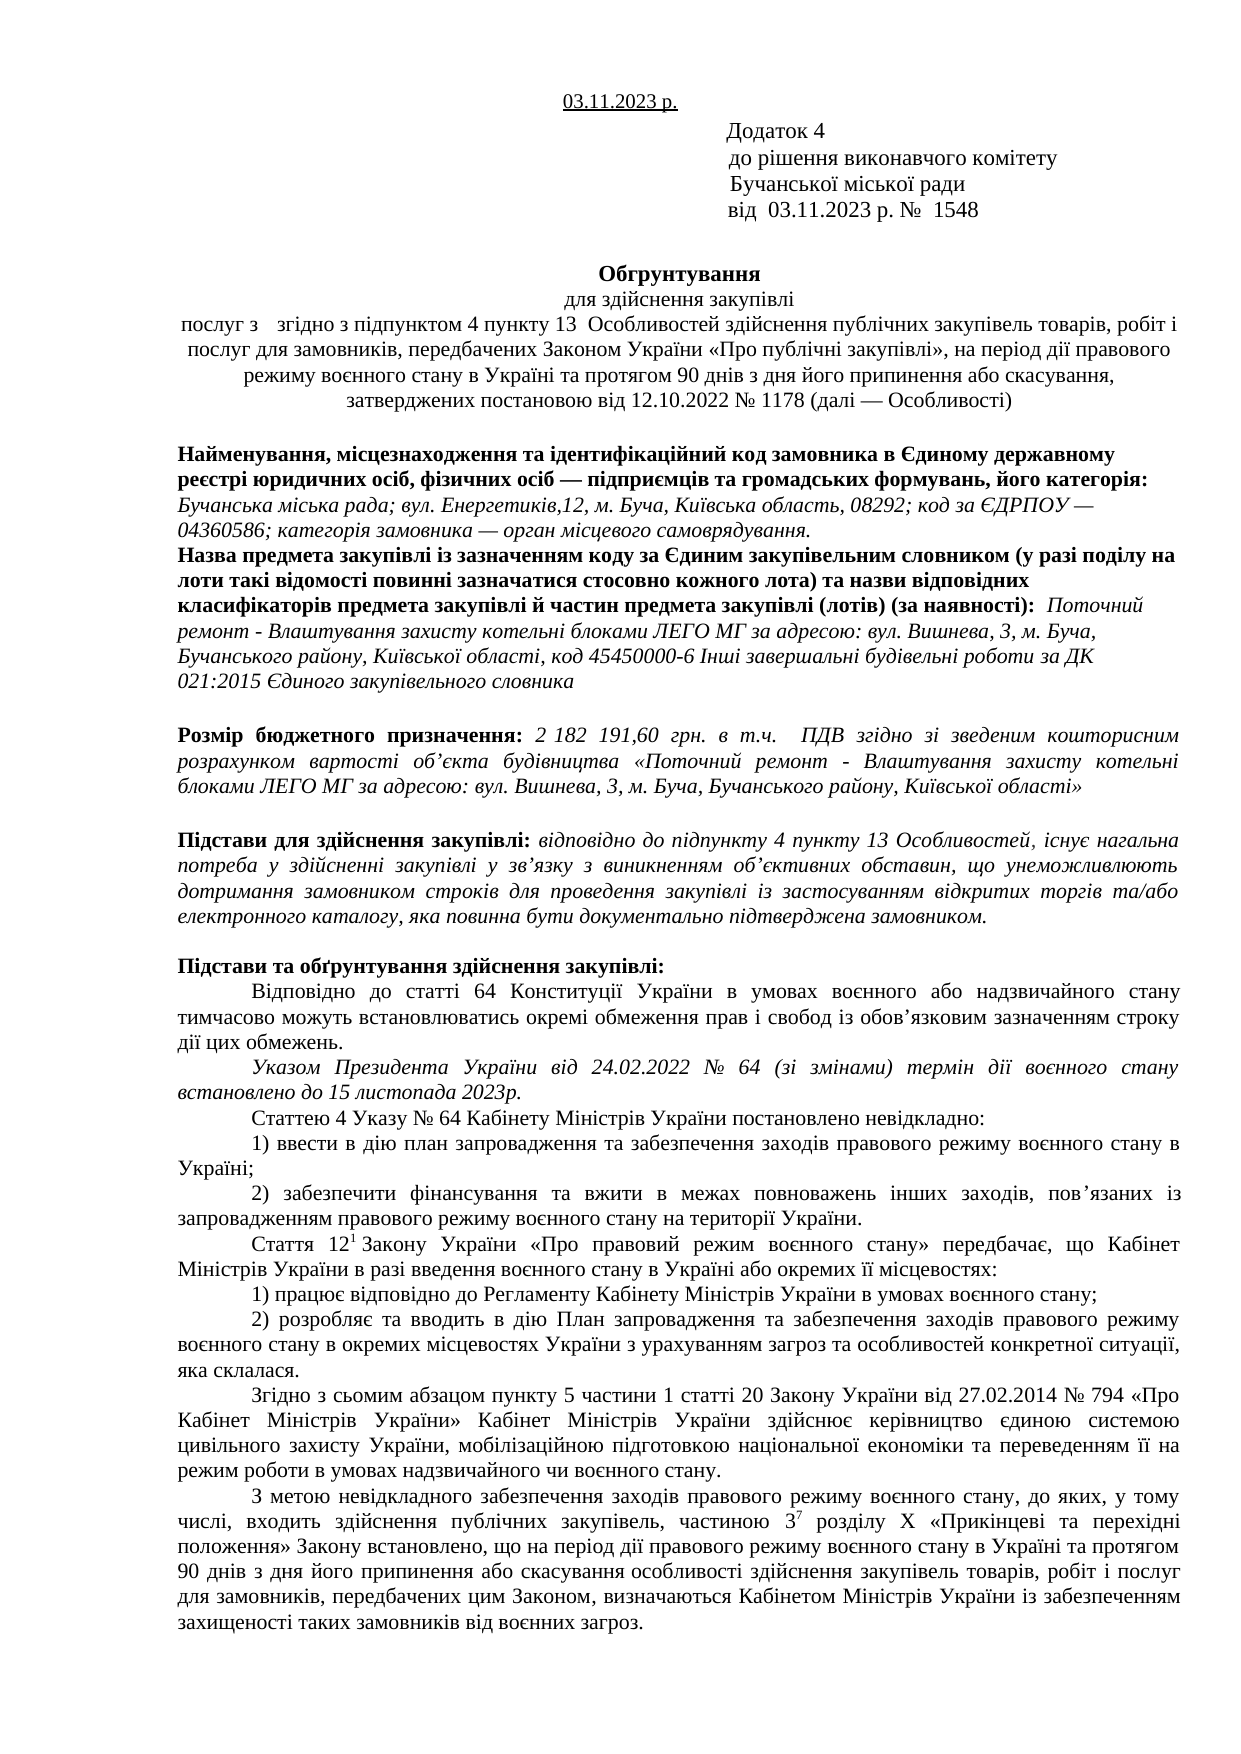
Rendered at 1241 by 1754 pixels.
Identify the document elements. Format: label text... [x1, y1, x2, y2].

text Статтею 4 Указу № 64 Кабінету Міністрів України постановлено невідкладно: [177, 1104, 1181, 1130]
text Додаток 4 [177, 117, 1181, 144]
text Згідно з сьомим абзацом пункту 5 частини 1 статті 20 Закону України від 27.02.2014 № 794 «Про Кабінет Міністрів України» Кабінет Міністрів України здійснює керівництво єдиною системою цивільного захисту України, мобілізаційною підготовкою національної економіки та переведенням її на режим роботи в умовах надзвичайного чи воєнного стану. [177, 1382, 1181, 1483]
text 2) розробляє та вводить в дію План запровадження та забезпечення заходів правового режиму воєнного стану в окремих місцевостях України з урахуванням загроз та особливостей конкретної ситуації, яка склалася. [177, 1306, 1181, 1382]
text Підстави та обґрунтування здійснення закупівлі: [177, 953, 1181, 978]
text 1) ввести в дію план запровадження та забезпечення заходів правового режиму воєнного стану в Україні; [177, 1130, 1181, 1180]
text Стаття 121 Закону України «Про правовий режим воєнного стану» передбачає, що Кабінет Міністрів України в разі введення воєнного стану в Україні або окремих її місцевостях: [177, 1231, 1181, 1281]
text від 03.11.2023 р. № 154806 [177, 197, 1181, 223]
text Бучанської міської ради [177, 170, 1181, 197]
text З метою невідкладного забезпечення заходів правового режиму воєнного стану, до яких, у тому числі, входить здійснення публічних закупівель, частиною 37 розділу Х «Прикінцеві та перехідні положення» Закону встановлено, що на період дії правового режиму воєнного стану в Україні та протягом 90 днів з дня його припинення або скасування особливості здійснення закупівель товарів, робіт і послуг для замовників, передбачених цим Законом, визначаються Кабінетом Міністрів України із забезпеченням захищеності таких замовників від воєнних загроз. [177, 1483, 1181, 1634]
text Обгрунтування [177, 260, 1181, 286]
text до рішення виконавчого комітету [177, 144, 1181, 170]
text послуг з згідно з підпунктом 4 пункту 13 Особливостей здійснення публічних закупівель товарів, робіт і послуг для замовників, передбачених Законом України «Про публічні закупівлі», на період дії правового режиму воєнного стану в Україні та протягом 90 днів з дня його припинення або скасування, затверджених постановою від 12.10.2022 № 1178 (далі — Особливості) [177, 311, 1181, 412]
text 2) забезпечити фінансування та вжити в межах повноважень інших заходів, пов’язаних із запровадженням правового режиму воєнного стану на території України. [177, 1180, 1181, 1231]
text Розмір бюджетного призначення: 2 182 191,60 грн. в т.ч. ПДВ згідно зі зведеним кошторисним розрахунком вартості об’єкта будівництва «Поточний ремонт - Влаштування захисту котельні блоками ЛЕГО МГ за адресою: вул. Вишнева, 3, м. Буча, Бучанського району, Київської області» [177, 722, 1181, 798]
text Найменування, місцезнаходження та ідентифікаційний код замовника в Єдиному державному реєстрі юридичних осіб, фізичних осіб — підприємців та громадських формувань, його категорія: Бучанська міська рада; вул. Енергетиків,12, м. Буча, Київська область, 08292; код за ЄДРПОУ — 04360586; категорія замовника — орган місцевого самоврядування. [177, 441, 1181, 542]
text 1) працює відповідно до Регламенту Кабінету Міністрів України в умовах воєнного стану; [177, 1281, 1181, 1306]
text Відповідно до статті 64 Конституції України в умовах воєнного або надзвичайного стану тимчасово можуть встановлюватись окремі обмеження прав і свобод із обов’язковим зазначенням строку дії цих обмежень. [177, 978, 1181, 1054]
text Підстави для здійснення закупівлі: відповідно до підпункту 4 пункту 13 Особливостей, існує нагальна потреба у здійсненні закупівлі у зв’язку з виникненням об’єктивних обставин, що унеможливлюють дотримання замовником строків для проведення закупівлі із застосуванням відкритих торгів та/або електронного каталогу, яка повинна бути документально підтверджена замовником. [177, 827, 1181, 928]
text Указом Президента України від 24.02.2022 № 64 (зі змінами) термін дії воєнного стану встановлено до 15 листопада 2023р. [177, 1054, 1181, 1104]
text Назва предмета закупівлі із зазначенням коду за Єдиним закупівельним словником (у разі поділу на лоти такі відомості повинні зазначатися стосовно кожного лота) та назви відповідних класифікаторів предмета закупівлі й частин предмета закупівлі (лотів) (за наявності): Поточний ремонт - Влаштування захисту котельні блоками ЛЕГО МГ за адресою: вул. Вишнева, 3, м. Буча, Бучанського району, Київської області, код 45450000-6 Інші завершальні будівельні роботи за ДК 021:2015 Єдиного закупівельного словника [177, 542, 1181, 693]
text 03.11.2023 р. [177, 89, 1181, 113]
text для здійснення закупівлі [177, 286, 1181, 311]
